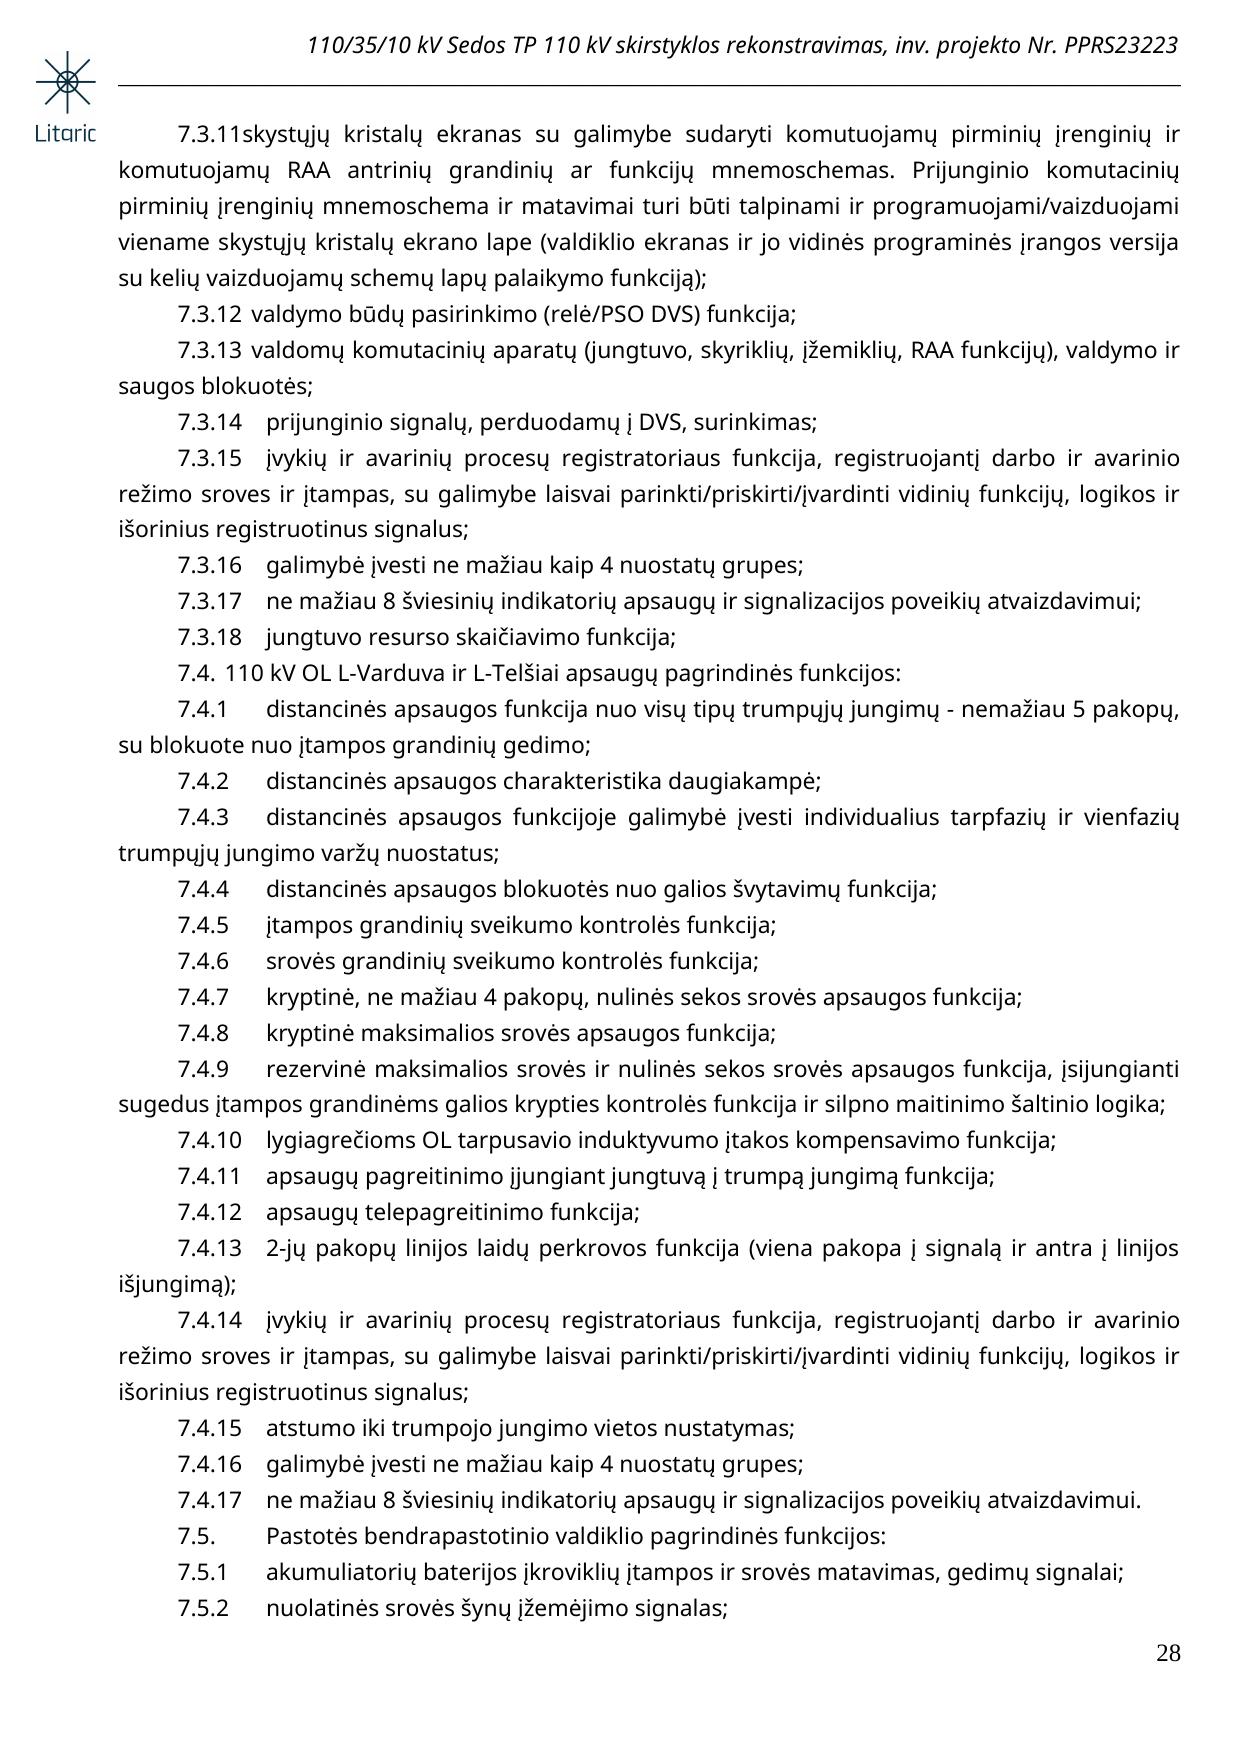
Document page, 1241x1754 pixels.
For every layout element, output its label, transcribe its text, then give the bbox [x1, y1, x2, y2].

list srovės grandinių sveikumo kontrolės funkcija; [118, 945, 1181, 976]
list distancinės apsaugos blokuotės nuo galios švytavimų funkcija; [118, 873, 1181, 904]
list įtampos grandinių sveikumo kontrolės funkcija; [118, 909, 1181, 940]
list rezervinė maksimalios srovės ir nulinės sekos srovės apsaugos funkcija, įsijungianti sugedus įtampos grandinėms galios krypties kontrolės funkcija ir silpno maitinimo šaltinio logika; [118, 1052, 1181, 1120]
list valdomų komutacinių aparatų (jungtuvo, skyriklių, įžemiklių, RAA funkcijų), valdymo ir saugos blokuotės; [118, 334, 1181, 401]
list distancinės apsaugos funkcija nuo visų tipų trumpųjų jungimų - nemažiau 5 pakopų, su blokuote nuo įtampos grandinių gedimo; [118, 693, 1181, 760]
list atstumo iki trumpojo jungimo vietos nustatymas; [118, 1412, 1181, 1443]
list 2-jų pakopų linijos laidų perkrovos funkcija (viena pakopa į signalą ir antra į linijos išjungimą); [118, 1232, 1181, 1299]
list distancinės apsaugos charakteristika daugiakampė; [118, 765, 1181, 796]
list prijunginio signalų, perduodamų į DVS, surinkimas; [118, 406, 1181, 437]
picture [36, 51, 96, 142]
list įvykių ir avarinių procesų registratoriaus funkcija, registruojantį darbo ir avarinio režimo sroves ir įtampas, su galimybe laisvai parinkti/priskirti/įvardinti vidinių funkcijų, logikos ir išorinius registruotinus signalus; [118, 442, 1181, 545]
list skystųjų kristalų ekranas su galimybe sudaryti komutuojamų pirminių įrenginių ir komutuojamų RAA antrinių grandinių ar funkcijų mnemoschemas. Prijunginio komutacinių pirminių įrenginių mnemoschema ir matavimai turi būti talpinami ir programuojami/vaizduojami viename skystųjų kristalų ekrano lape (valdiklio ekranas ir jo vidinės programinės įrangos versija su kelių vaizduojamų schemų lapų palaikymo funkciją); [118, 118, 1181, 293]
list akumuliatorių baterijos įkroviklių įtampos ir srovės matavimas, gedimų signalai; [118, 1556, 1181, 1587]
list Pastotės bendrapastotinio valdiklio pagrindinės funkcijos: [118, 1520, 1181, 1551]
list lygiagrečioms OL tarpusavio induktyvumo įtakos kompensavimo funkcija; [118, 1124, 1181, 1156]
list apsaugų telepagreitinimo funkcija; [118, 1196, 1181, 1227]
list jungtuvo resurso skaičiavimo funkcija; [118, 621, 1181, 652]
list valdymo būdų pasirinkimo (relė/PSO DVS) funkcija; [118, 298, 1181, 329]
list apsaugų pagreitinimo įjungiant jungtuvą į trumpą jungimą funkcija; [118, 1160, 1181, 1192]
list galimybė įvesti ne mažiau kaip 4 nuostatų grupes; [118, 1448, 1181, 1479]
list 110 kV OL L-Varduva ir L-Telšiai apsaugų pagrindinės funkcijos: [118, 657, 1181, 688]
list kryptinė maksimalios srovės apsaugos funkcija; [118, 1017, 1181, 1048]
list įvykių ir avarinių procesų registratoriaus funkcija, registruojantį darbo ir avarinio režimo sroves ir įtampas, su galimybe laisvai parinkti/priskirti/įvardinti vidinių funkcijų, logikos ir išorinius registruotinus signalus; [118, 1304, 1181, 1407]
list ne mažiau 8 šviesinių indikatorių apsaugų ir signalizacijos poveikių atvaizdavimui. [118, 1484, 1181, 1515]
list ne mažiau 8 šviesinių indikatorių apsaugų ir signalizacijos poveikių atvaizdavimui; [118, 585, 1181, 617]
list nuolatinės srovės šynų įžemėjimo signalas; [118, 1592, 1181, 1623]
list galimybė įvesti ne mažiau kaip 4 nuostatų grupes; [118, 549, 1181, 581]
list kryptinė, ne mažiau 4 pakopų, nulinės sekos srovės apsaugos funkcija; [118, 981, 1181, 1012]
list distancinės apsaugos funkcijoje galimybė įvesti individualius tarpfazių ir vienfazių trumpųjų jungimo varžų nuostatus; [118, 801, 1181, 868]
